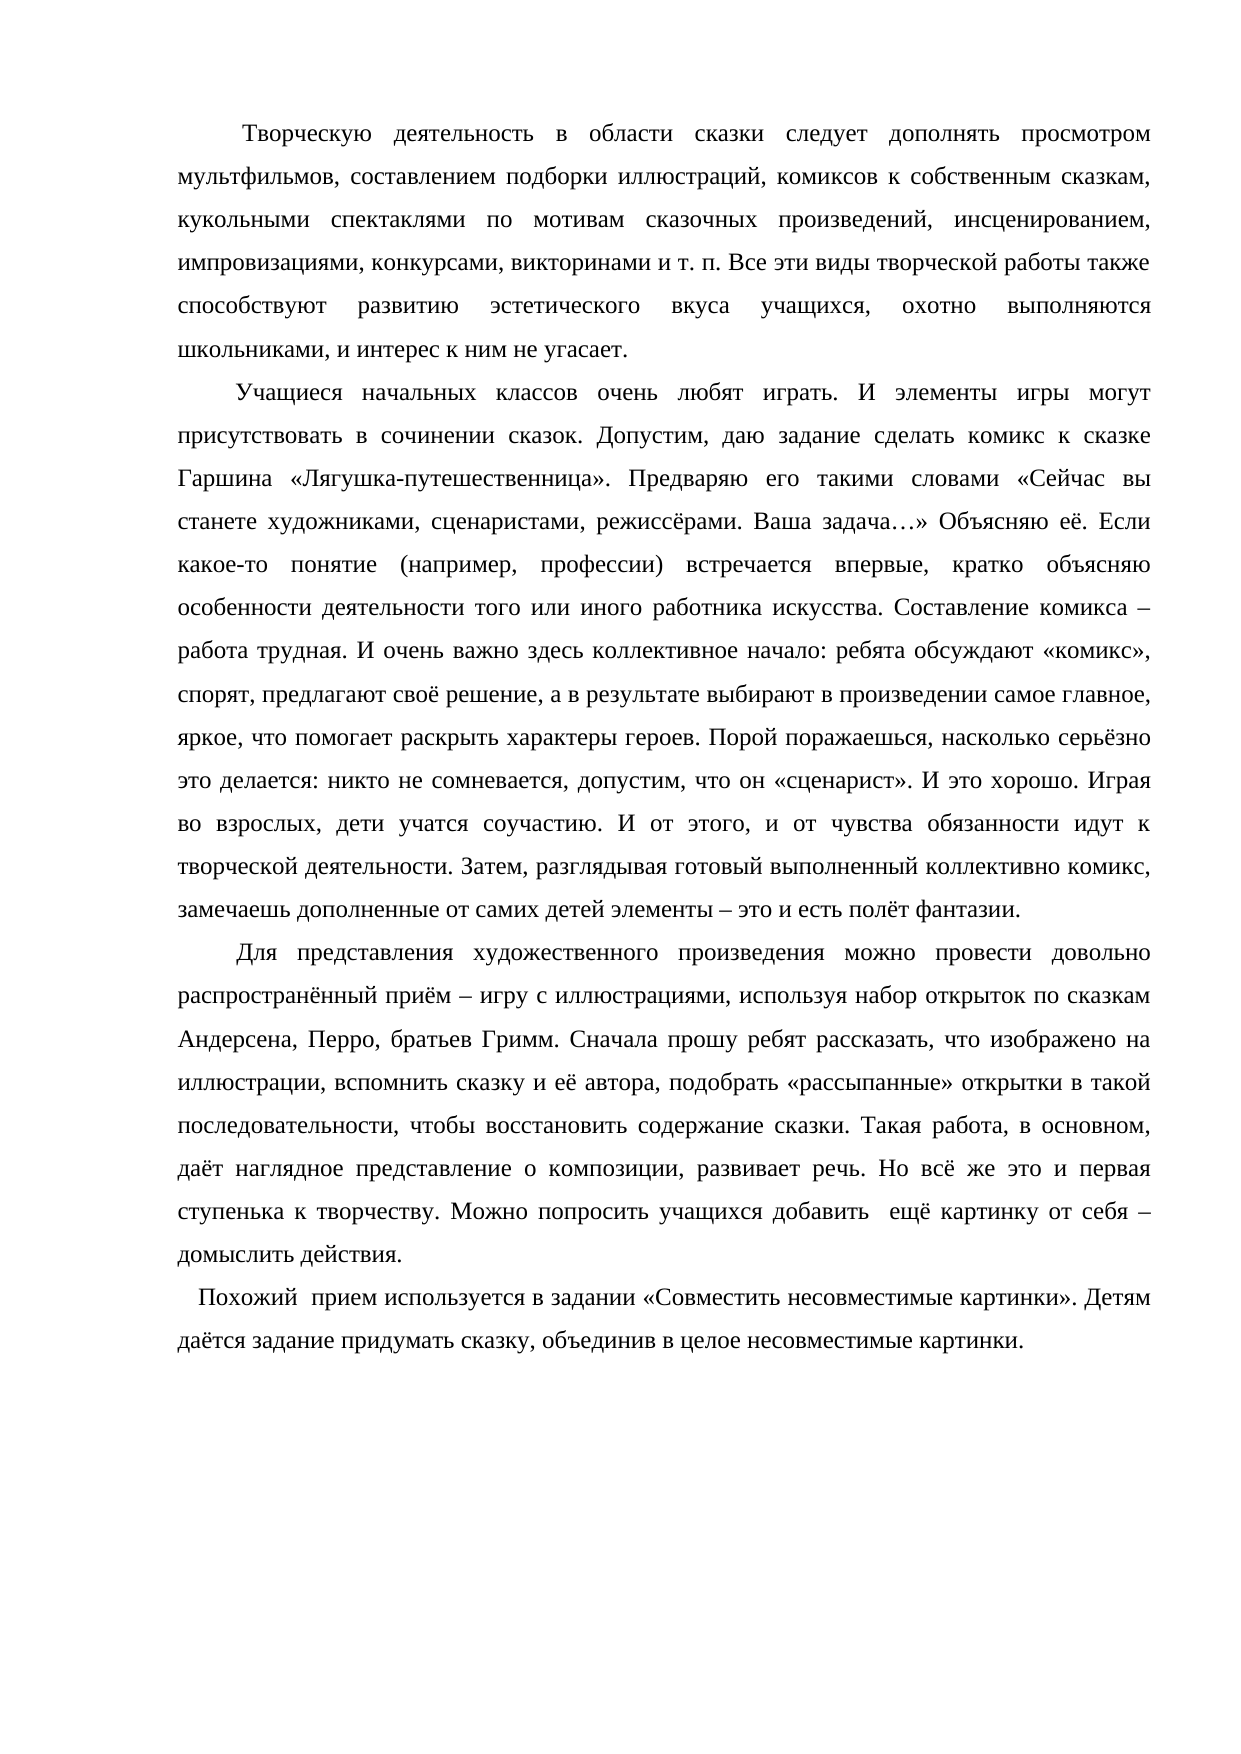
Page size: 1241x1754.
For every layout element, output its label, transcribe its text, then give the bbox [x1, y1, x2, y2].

text Похожий прием используется в задании «Совместить несовместимые картинки». Детям даётся задание придумать сказку, объединив в целое несовместимые картинки. [177, 1282, 1152, 1354]
text Для представления художественного произведения можно провести довольно распространённый приём – игру с иллюстрациями, используя набор открыток по сказкам Андерсена, Перро, братьев Гримм. Сначала прошу ребят рассказать, что изображено на иллюстрации, вспомнить сказку и её автора, подобрать «рассыпанные» открытки в такой последовательности, чтобы восстановить содержание сказки. Такая работа, в основном, даёт наглядное представление о композиции, развивает речь. Но всё же это и первая ступенька к творчеству. Можно попросить учащихся добавить ещё картинку от себя – домыслить действия. [177, 937, 1152, 1268]
text Творческую деятельность в области сказки следует дополнять просмотром мультфильмов, составлением подборки иллюстраций, комиксов к собственным сказкам, кукольными спектаклями по мотивам сказочных произведений, инсценированием, импровизациями, конкурсами, викторинами и т. п. Все эти виды творческой работы также способствуют развитию эстетического вкуса учащихся, охотно выполняются школьниками, и интерес к ним не угасает. [177, 118, 1152, 362]
text Учащиеся начальных классов очень любят играть. И элементы игры могут присутствовать в сочинении сказок. Допустим, даю задание сделать комикс к сказке Гаршина «Лягушка-путешественница». Предваряю его такими словами «Сейчас вы станете художниками, сценаристами, режиссёрами. Ваша задача…» Объясняю её. Если какое-то понятие (например, профессии) встречается впервые, кратко объясняю особенности деятельности того или иного работника искусства. Составление комикса – работа трудная. И очень важно здесь коллективное начало: ребята обсуждают «комикс», спорят, предлагают своё решение, а в результате выбирают в произведении самое главное, яркое, что помогает раскрыть характеры героев. Порой поражаешься, насколько серьёзно это делается: никто не сомневается, допустим, что он «сценарист». И это хорошо. Играя во взрослых, дети учатся соучастию. И от этого, и от чувства обязанности идут к творческой деятельности. Затем, разглядывая готовый выполненный коллективно комикс, замечаешь дополненные от самих детей элементы – это и есть полёт фантазии. [177, 377, 1152, 923]
